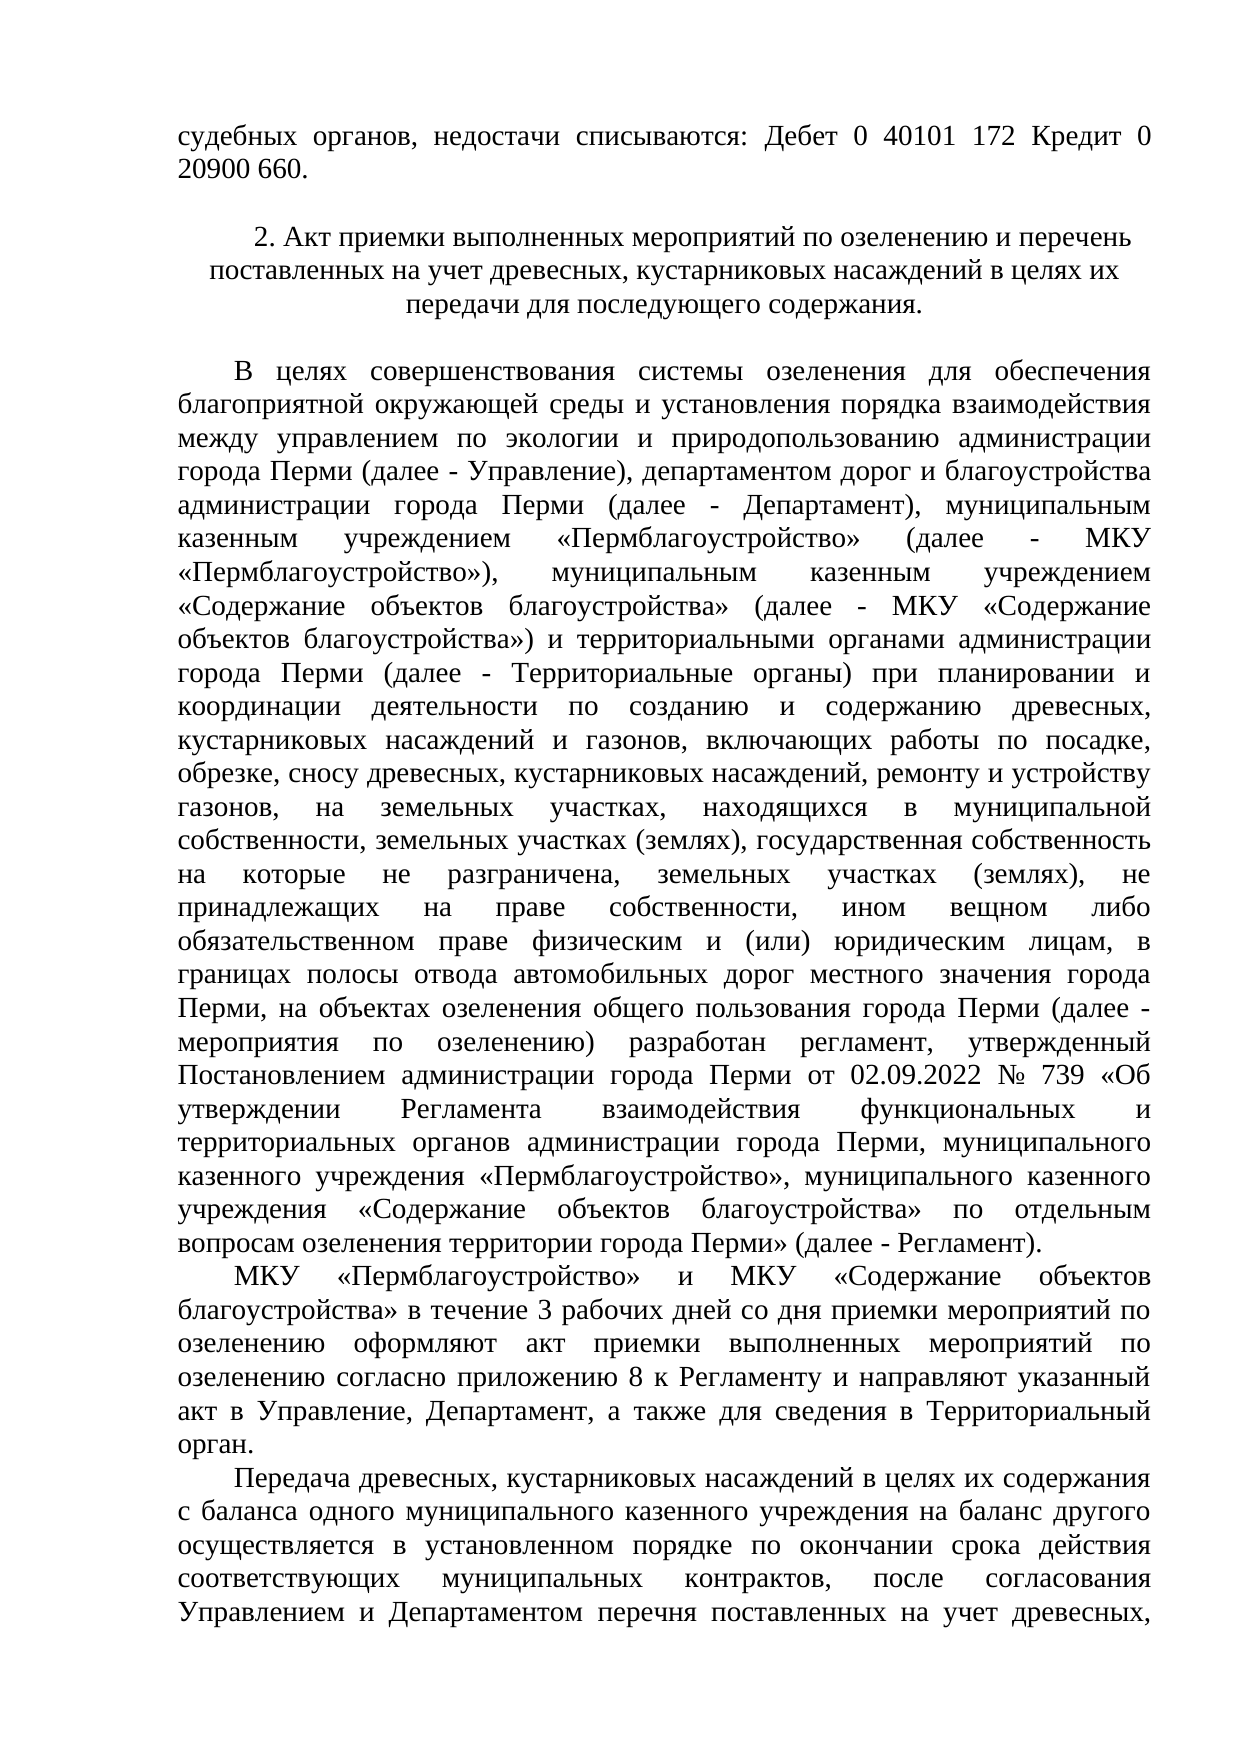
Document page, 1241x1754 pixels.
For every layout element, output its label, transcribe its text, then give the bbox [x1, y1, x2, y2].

text МКУ «Пермблагоустройство» и МКУ «Содержание объектов благоустройства» в течение 3 рабочих дней со дня приемки мероприятий по озеленению оформляют акт приемки выполненных мероприятий по озеленению согласно приложению 8 к Регламенту и направляют указанный акт в Управление, Департамент, а также для сведения в Территориальный орган. [177, 1258, 1152, 1460]
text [177, 118, 1152, 185]
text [177, 1460, 1152, 1627]
text В целях совершенствования системы озеленения для обеспечения благоприятной окружающей среды и установления порядка взаимодействия между управлением по экологии и природопользованию администрации города Перми (далее - Управление), департаментом дорог и благоустройства администрации города Перми (далее - Департамент), муниципальным казенным учреждением «Пермблагоустройство» (далее - МКУ «Пермблагоустройство»), муниципальным казенным учреждением «Содержание объектов благоустройства» (далее - МКУ «Содержание объектов благоустройства») и территориальными органами администрации города Перми (далее - Территориальные органы) при планировании и координации деятельности по созданию и содержанию древесных, кустарниковых насаждений и газонов, включающих работы по посадке, обрезке, сносу древесных, кустарниковых насаждений, ремонту и устройству газонов, на земельных участках, находящихся в муниципальной собственности, земельных участках (землях), государственная собственность на которые не разграничена, земельных участках (землях), не принадлежащих на праве собственности, ином вещном либо обязательственном праве физическим и (или) юридическим лицам, в границах полосы отвода автомобильных дорог местного значения города Перми, на объектах озеленения общего пользования города Перми (далее - мероприятия по озеленению) разработан регламент, утвержденный Постановлением администрации города Перми от 02.09.2022 № 739 «Об утверждении Регламента взаимодействия функциональных и территориальных органов администрации города Перми, муниципального казенного учреждения «Пермблагоустройство», муниципального казенного учреждения «Содержание объектов благоустройства» по отдельным вопросам озеленения территории города Перми» (далее - Регламент). [177, 353, 1152, 1258]
text 2. Акт приемки выполненных мероприятий по озеленению и перечень поставленных на учет древесных, кустарниковых насаждений в целях их передачи для последующего содержания. [177, 219, 1152, 319]
